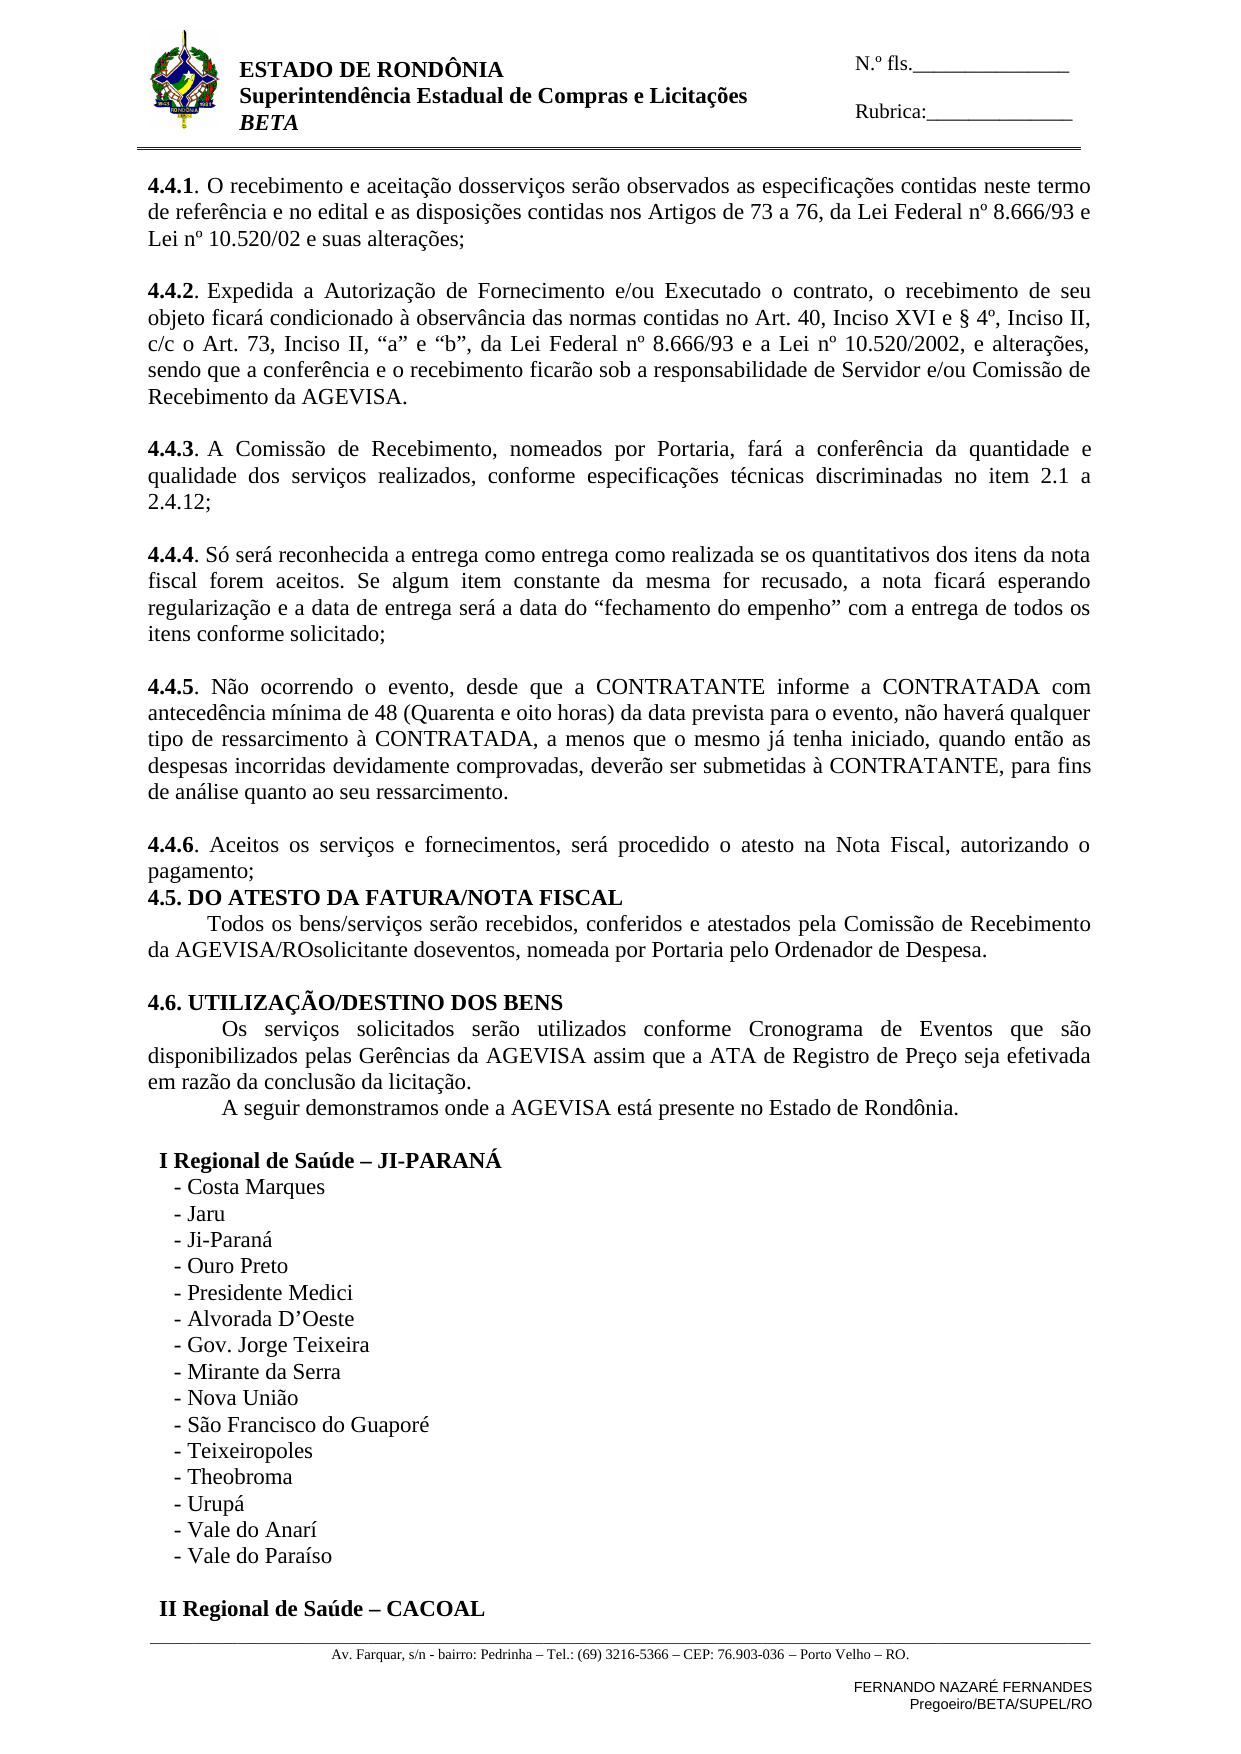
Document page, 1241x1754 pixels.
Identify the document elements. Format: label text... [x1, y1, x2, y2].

text 4.4.2. Expedida a Autorização de Fornecimento e/ou Executado o contrato, o recebimento de seu objeto ficará condicionado à observância das normas contidas no Art. 40, Inciso XVI e § 4º, Inciso II, c/c o Art. 73, Inciso II, “a” e “b”, da Lei Federal nº 8.666/93 e a Lei nº 10.520/2002, e alterações, sendo que a conferência e o recebimento ficarão sob a responsabilidade de Servidor e/ou Comissão de Recebimento da AGEVISA. [148, 277, 1093, 409]
table_cell - Vale do Paraíso [163, 1543, 1096, 1569]
picture [148, 29, 221, 130]
text 4.4.6. Aceitos os serviços e fornecimentos, será procedido o atesto na Nota Fiscal, autorizando o pagamento; [148, 831, 1093, 883]
table_header II Regional de Saúde – CACOAL [148, 1595, 1096, 1621]
text Os serviços solicitados serão utilizados conforme Cronograma de Eventos que são disponibilizados pelas Gerências da AGEVISA assim que a ATA de Registro de Preço seja efetivada em razão da conclusão da licitação. [148, 1015, 1092, 1094]
table_cell - Jaru [163, 1200, 1096, 1226]
text 4.5. DO ATESTO DA FATURA/NOTA FISCAL [148, 883, 1092, 910]
table_cell - Alvorada D’Oeste [163, 1305, 1096, 1332]
text 4.4.3. A Comissão de Recebimento, nomeados por Portaria, fará a conferência da quantidade e qualidade dos serviços realizados, conforme especificações técnicas discriminadas no item 2.1 a 2.4.12; [148, 436, 1093, 514]
table_cell - Ji-Paraná [163, 1226, 1096, 1252]
table_cell - Theobroma [163, 1463, 1096, 1490]
table_cell - Mirante da Serra [163, 1358, 1096, 1384]
text 4.6. UTILIZAÇÃO/DESTINO DOS BENS [148, 989, 1092, 1015]
table_cell - Costa Marques [163, 1174, 1096, 1200]
table_cell - São Francisco do Guaporé [163, 1411, 1096, 1437]
text 4.4.5. Não ocorrendo o evento, desde que a CONTRATANTE informe a CONTRATADA com antecedência mínima de 48 (Quarenta e oito horas) da data prevista para o evento, não haverá qualquer tipo de ressarcimento à CONTRATADA, a menos que o mesmo já tenha iniciado, quando então as despesas incorridas devidamente comprovadas, deverão ser submetidas à CONTRATANTE, para fins de análise quanto ao seu ressarcimento. [148, 673, 1093, 804]
table_cell - Nova União [163, 1384, 1096, 1411]
table_cell - Vale do Anarí [163, 1516, 1096, 1542]
text Todos os bens/serviços serão recebidos, conferidos e atestados pela Comissão de Recebimento da AGEVISA/ROsolicitante doseventos, nomeada por Portaria pelo Ordenador de Despesa. [148, 910, 1093, 963]
table_cell - Teixeiropoles [163, 1437, 1096, 1463]
table_cell - Urupá [163, 1490, 1096, 1516]
text 4.4.4. Só será reconhecida a entrega como entrega como realizada se os quantitativos dos itens da nota fiscal forem aceitos. Se algum item constante da mesma for recusado, a nota ficará esperando regularização e a data de entrega será a data do “fechamento do empenho” com a entrega de todos os itens conforme solicitado; [148, 541, 1093, 646]
table_cell - Gov. Jorge Teixeira [163, 1332, 1096, 1358]
table_cell - Ouro Preto [163, 1253, 1096, 1279]
table_cell - Presidente Medici [163, 1279, 1096, 1305]
text 4.4.1. O recebimento e aceitação dosserviços serão observados as especificações contidas neste termo de referência e no edital e as disposições contidas nos Artigos de 73 a 76, da Lei Federal nº 8.666/93 e Lei nº 10.520/02 e suas alterações; [148, 172, 1093, 251]
table_header I Regional de Saúde – JI-PARANÁ [148, 1147, 1096, 1173]
text A seguir demonstramos onde a AGEVISA está presente no Estado de Rondônia. [148, 1094, 1093, 1121]
